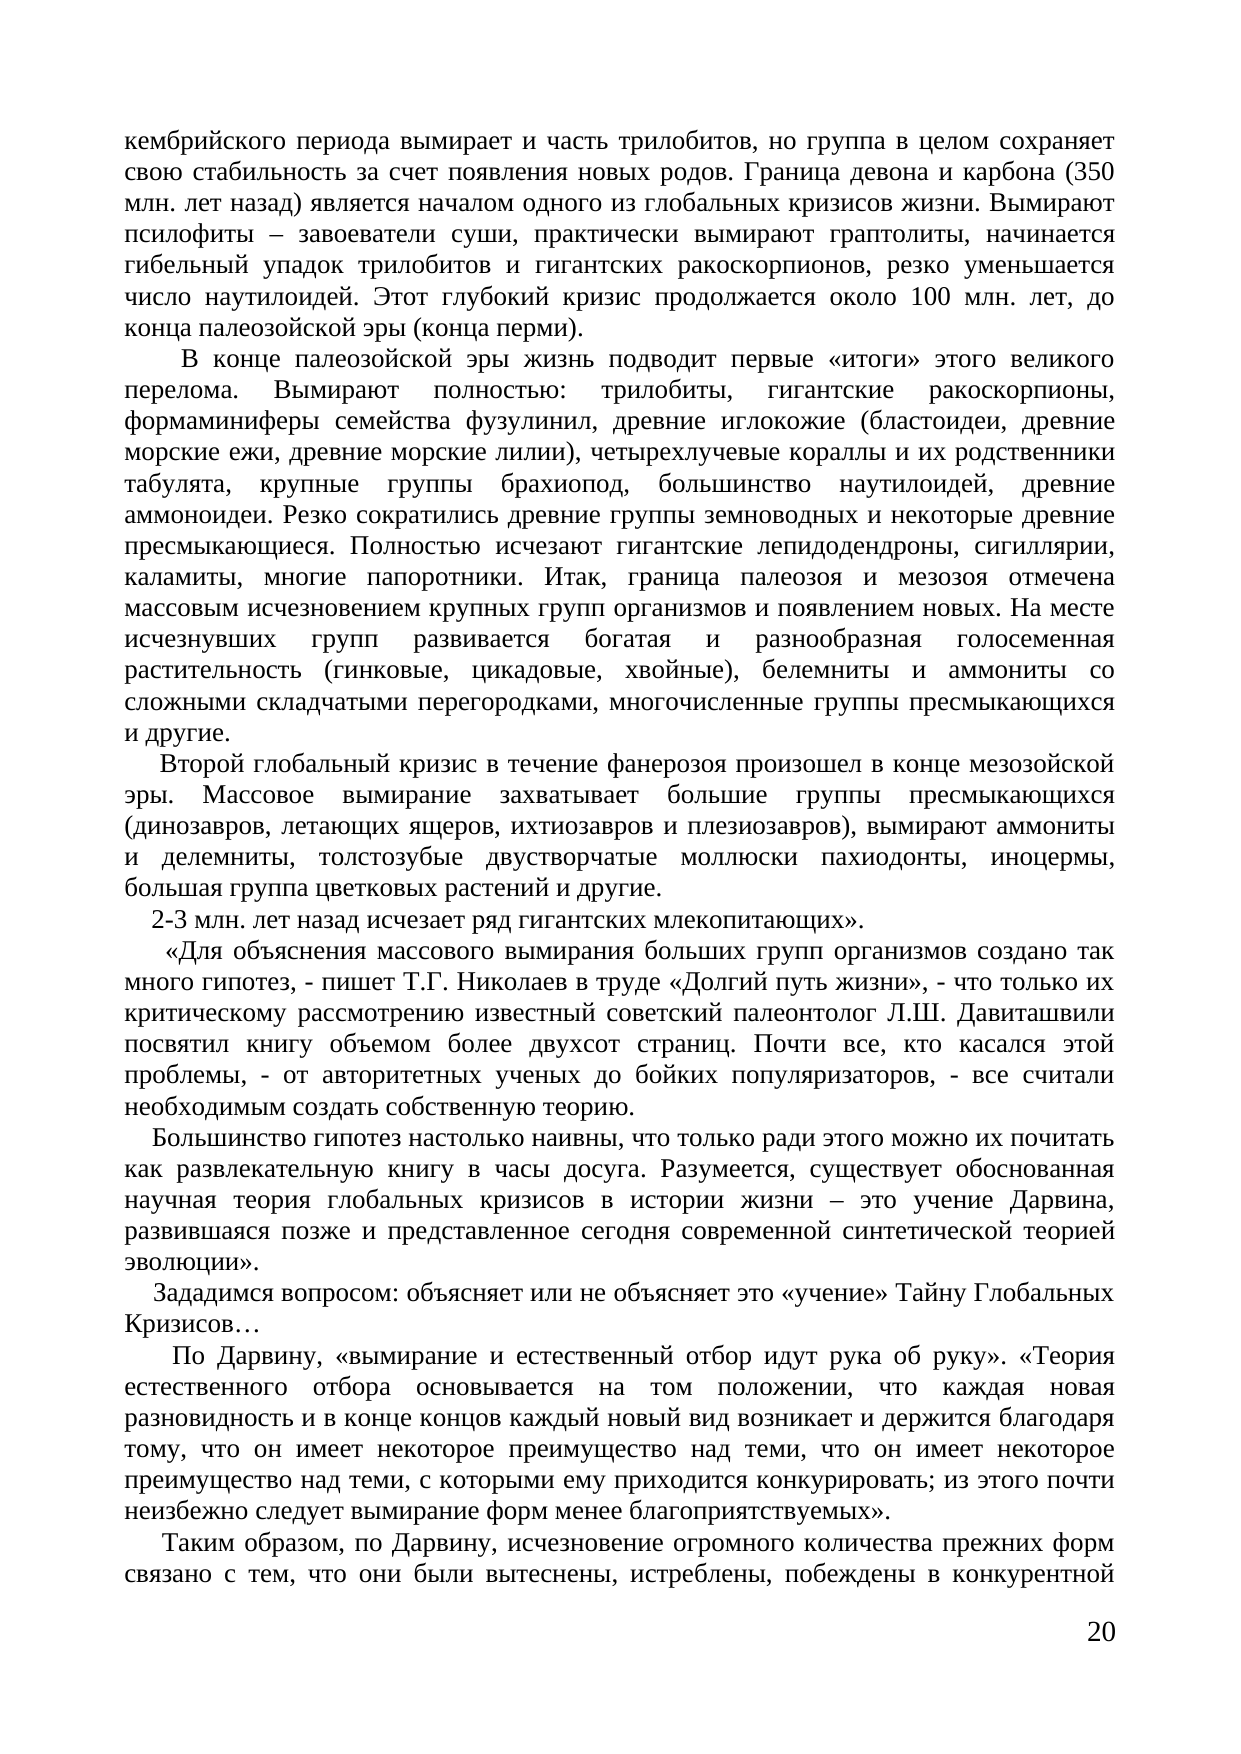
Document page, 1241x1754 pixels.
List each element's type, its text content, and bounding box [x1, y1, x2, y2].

text «Для объяснения массового вымирания больших групп организмов создано так много гипотез, - пишет Т.Г. Николаев в труде «Долгий путь жизни», - что только их критическому рассмотрению известный советский палеонтолог Л.Ш. Давиташвили посвятил книгу объемом более двухсот страниц. Почти все, кто касался этой проблемы, - от авторитетных ученых до бойких популяризаторов, - все считали необходимым создать собственную теорию. [124, 934, 1116, 1121]
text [124, 124, 1116, 342]
text По Дарвину, «вымирание и естественный отбор идут рука об руку». «Теория естественного отбора основывается на том положении, что каждая новая разновидность и в конце концов каждый новый вид возникает и держится благодаря тому, что он имеет некоторое преимущество над теми, что он имеет некоторое преимущество над теми, с которыми ему приходится конкурировать; из этого почти неизбежно следует вымирание форм менее благоприятствуемых». [124, 1339, 1116, 1526]
text В конце палеозойской эры жизнь подводит первые «итоги» этого великого перелома. Вымирают полностью: трилобиты, гигантские ракоскорпионы, формаминиферы семейства фузулинил, древние иглокожие (бластоидеи, древние морские ежи, древние морские лилии), четырехлучевые кораллы и их родственники табулята, крупные группы брахиопод, большинство наутилоидей, древние аммоноидеи. Резко сократились древние группы земноводных и некоторые древние пресмыкающиеся. Полностью исчезают гигантские лепидодендроны, сигиллярии, каламиты, многие папоротники. Итак, граница палеозоя и мезозоя отмечена массовым исчезновением крупных групп организмов и появлением новых. На месте исчезнувших групп развивается богатая и разнообразная голосеменная растительность (гинковые, цикадовые, хвойные), белемниты и аммониты со сложными складчатыми перегородками, многочисленные группы пресмыкающихся и другие. [124, 342, 1116, 747]
text Большинство гипотез настолько наивны, что только ради этого можно их почитать как развлекательную книгу в часы досуга. Разумеется, существует обоснованная научная теория глобальных кризисов в истории жизни – это учение Дарвина, развившаяся позже и представленное сегодня современной синтетической теорией эволюции». [124, 1121, 1116, 1276]
text Зададимся вопросом: объясняет или не объясняет это «учение» Тайну Глобальных Кризисов… [124, 1276, 1116, 1339]
text 2-3 млн. лет назад исчезает ряд гигантских млекопитающих». [124, 903, 1116, 934]
text Второй глобальный кризис в течение фанерозоя произошел в конце мезозойской эры. Массовое вымирание захватывает большие группы пресмыкающихся (динозавров, летающих ящеров, ихтиозавров и плезиозавров), вымирают аммониты и делемниты, толстозубые двустворчатые моллюски пахиодонты, иноцермы, большая группа цветковых растений и другие. [124, 747, 1116, 903]
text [124, 1526, 1116, 1588]
